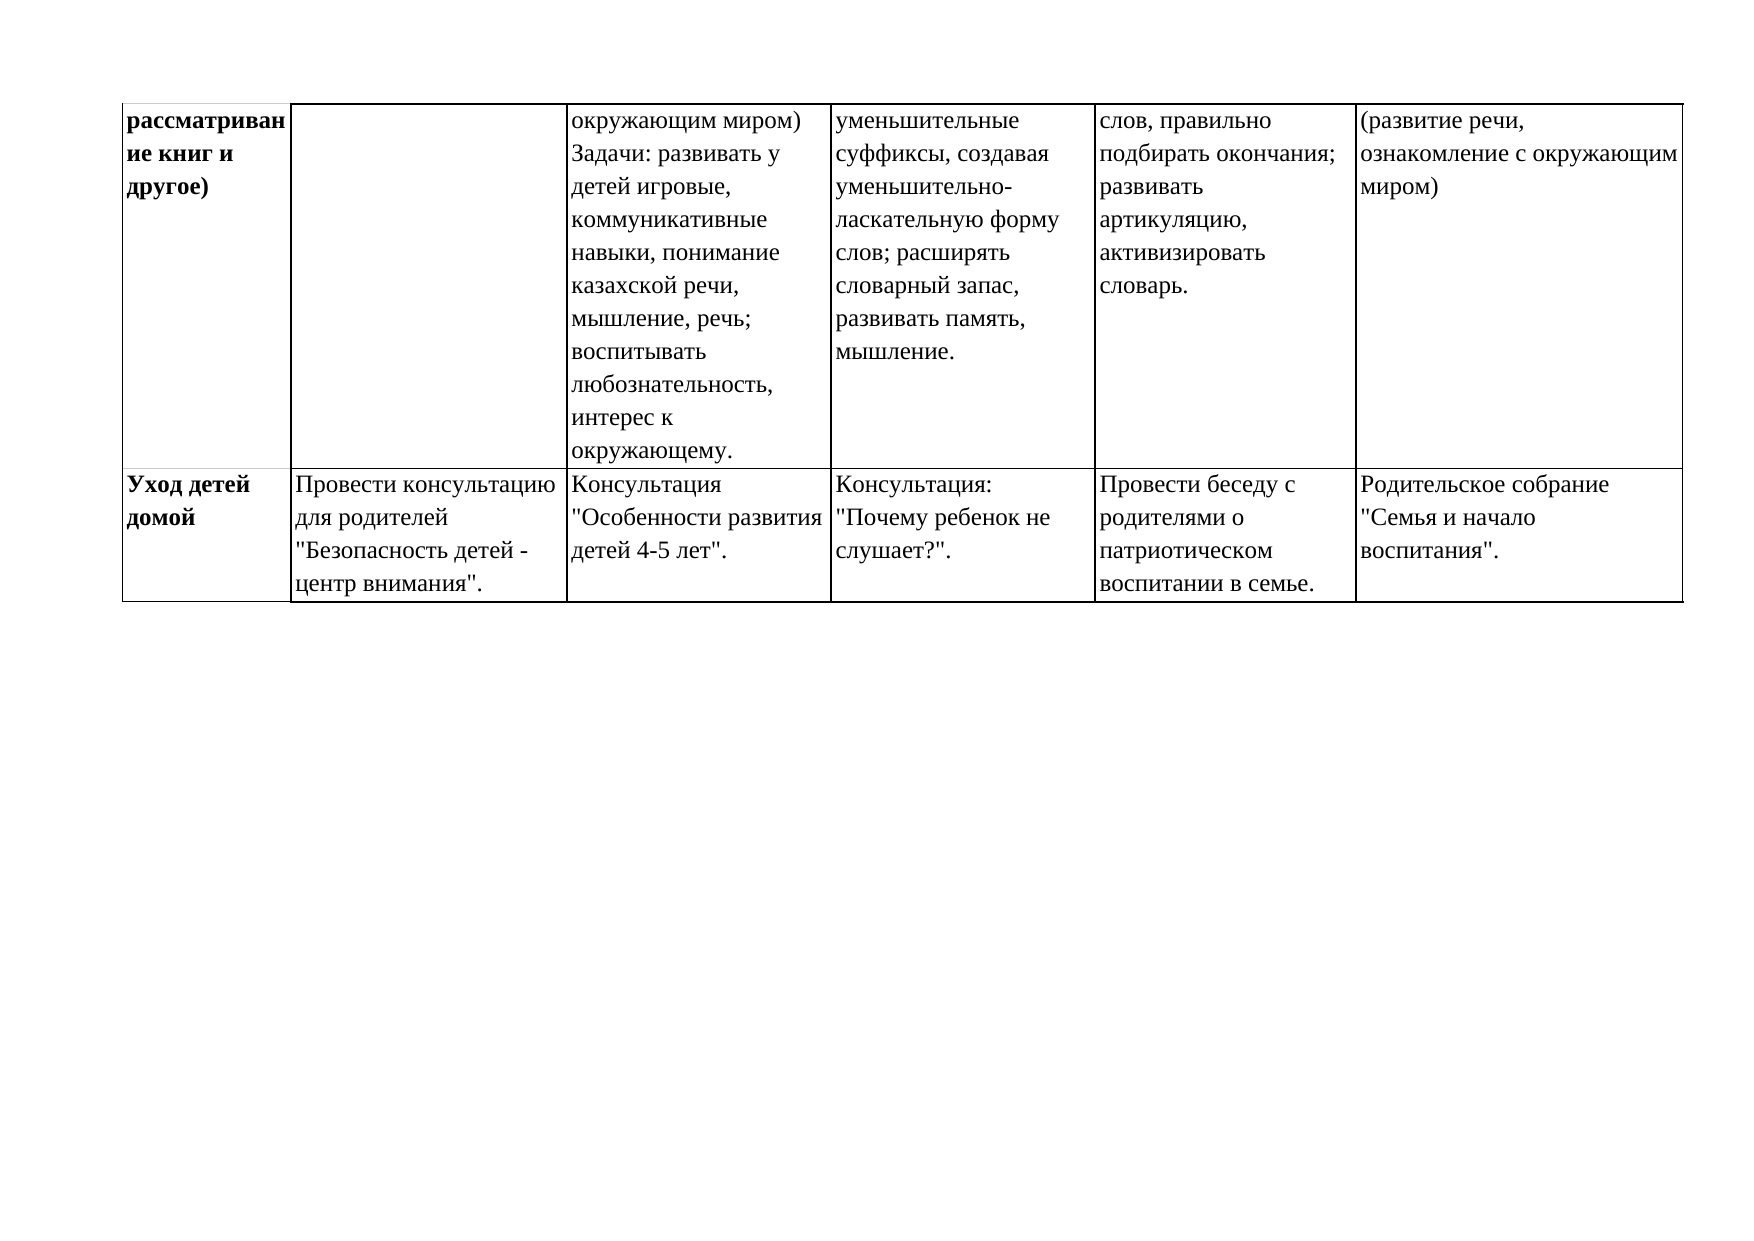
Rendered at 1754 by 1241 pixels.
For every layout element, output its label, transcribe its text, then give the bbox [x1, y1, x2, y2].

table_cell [1357, 105, 1682, 468]
table_cell Провести беседу с родителями о патриотическом воспитании в семье. [1096, 469, 1355, 601]
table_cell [1096, 105, 1355, 468]
table_cell Уход детей домой [123, 469, 290, 601]
table_cell Консультация: "Почему ребенок не слушает?". [832, 469, 1094, 601]
table_cell Родительское собрание "Семья и начало воспитания". [1357, 469, 1682, 601]
table_cell Консультация "Особенности развития детей 4-5 лет". [568, 469, 830, 601]
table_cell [832, 105, 1094, 468]
table_cell Провести консультацию для родителей "Безопасность детей - центр внимания". [292, 469, 566, 601]
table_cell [292, 105, 566, 468]
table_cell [568, 105, 830, 468]
